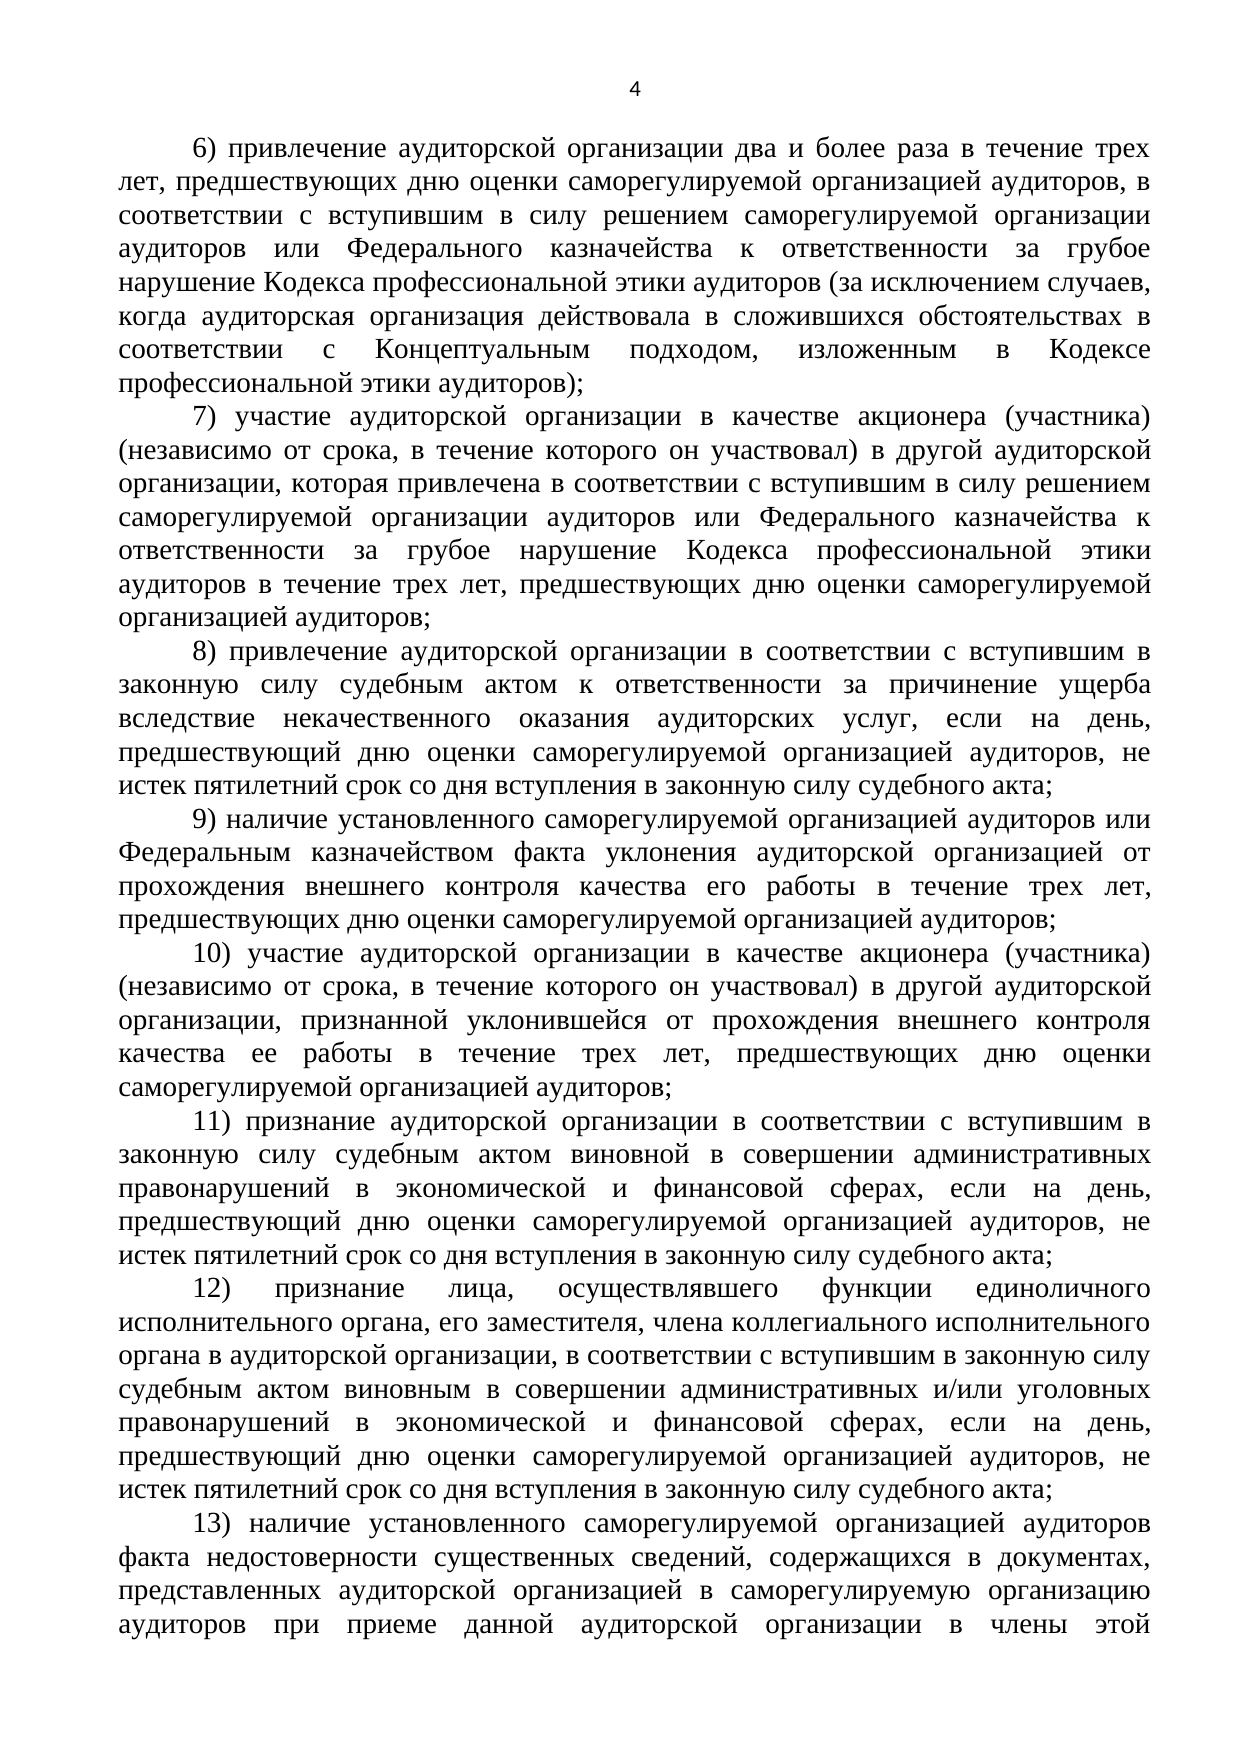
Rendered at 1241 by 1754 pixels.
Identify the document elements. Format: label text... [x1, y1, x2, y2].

text 6) привлечение аудиторской организации два и более раза в течение трех лет, предшествующих дню оценки саморегулируемой организацией аудиторов, в соответствии с вступившим в силу решением саморегулируемой организации аудиторов или Федерального казначейства к ответственности за грубое нарушение Кодекса профессиональной этики аудиторов (за исключением случаев, когда аудиторская организация действовала в сложившихся обстоятельствах в соответствии с Концептуальным подходом, изложенным в Кодексе профессиональной этики аудиторов); [118, 130, 1152, 398]
text 7) участие аудиторской организации в качестве акционера (участника) (независимо от срока, в течение которого он участвовал) в другой аудиторской организации, которая привлечена в соответствии с вступившим в силу решением саморегулируемой организации аудиторов или Федерального казначейства к ответственности за грубое нарушение Кодекса профессиональной этики аудиторов в течение трех лет, предшествующих дню оценки саморегулируемой организацией аудиторов; [118, 398, 1152, 633]
text 11) признание аудиторской организации в соответствии с вступившим в законную силу судебным актом виновной в совершении административных правонарушений в экономической и финансовой сферах, если на день, предшествующий дню оценки саморегулируемой организацией аудиторов, не истек пятилетний срок со дня вступления в законную силу судебного акта; [118, 1103, 1152, 1270]
text 8) привлечение аудиторской организации в соответствии с вступившим в законную силу судебным актом к ответственности за причинение ущерба вследствие некачественного оказания аудиторских услуг, если на день, предшествующий дню оценки саморегулируемой организацией аудиторов, не истек пятилетний срок со дня вступления в законную силу судебного акта; [118, 633, 1152, 801]
text 12) признание лица, осуществлявшего функции единоличного исполнительного органа, его заместителя, члена коллегиального исполнительного органа в аудиторской организации, в соответствии с вступившим в законную силу судебным актом виновным в совершении административных и/или уголовных правонарушений в экономической и финансовой сферах, если на день, предшествующий дню оценки саморегулируемой организацией аудиторов, не истек пятилетний срок со дня вступления в законную силу судебного акта; [118, 1270, 1152, 1505]
text 10) участие аудиторской организации в качестве акционера (участника) (независимо от срока, в течение которого он участвовал) в другой аудиторской организации, признанной уклонившейся от прохождения внешнего контроля качества ее работы в течение трех лет, предшествующих дню оценки саморегулируемой организацией аудиторов; [118, 935, 1152, 1103]
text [118, 1505, 1152, 1639]
text 9) наличие установленного саморегулируемой организацией аудиторов или Федеральным казначейством факта уклонения аудиторской организацией от прохождения внешнего контроля качества его работы в течение трех лет, предшествующих дню оценки саморегулируемой организацией аудиторов; [118, 801, 1152, 935]
